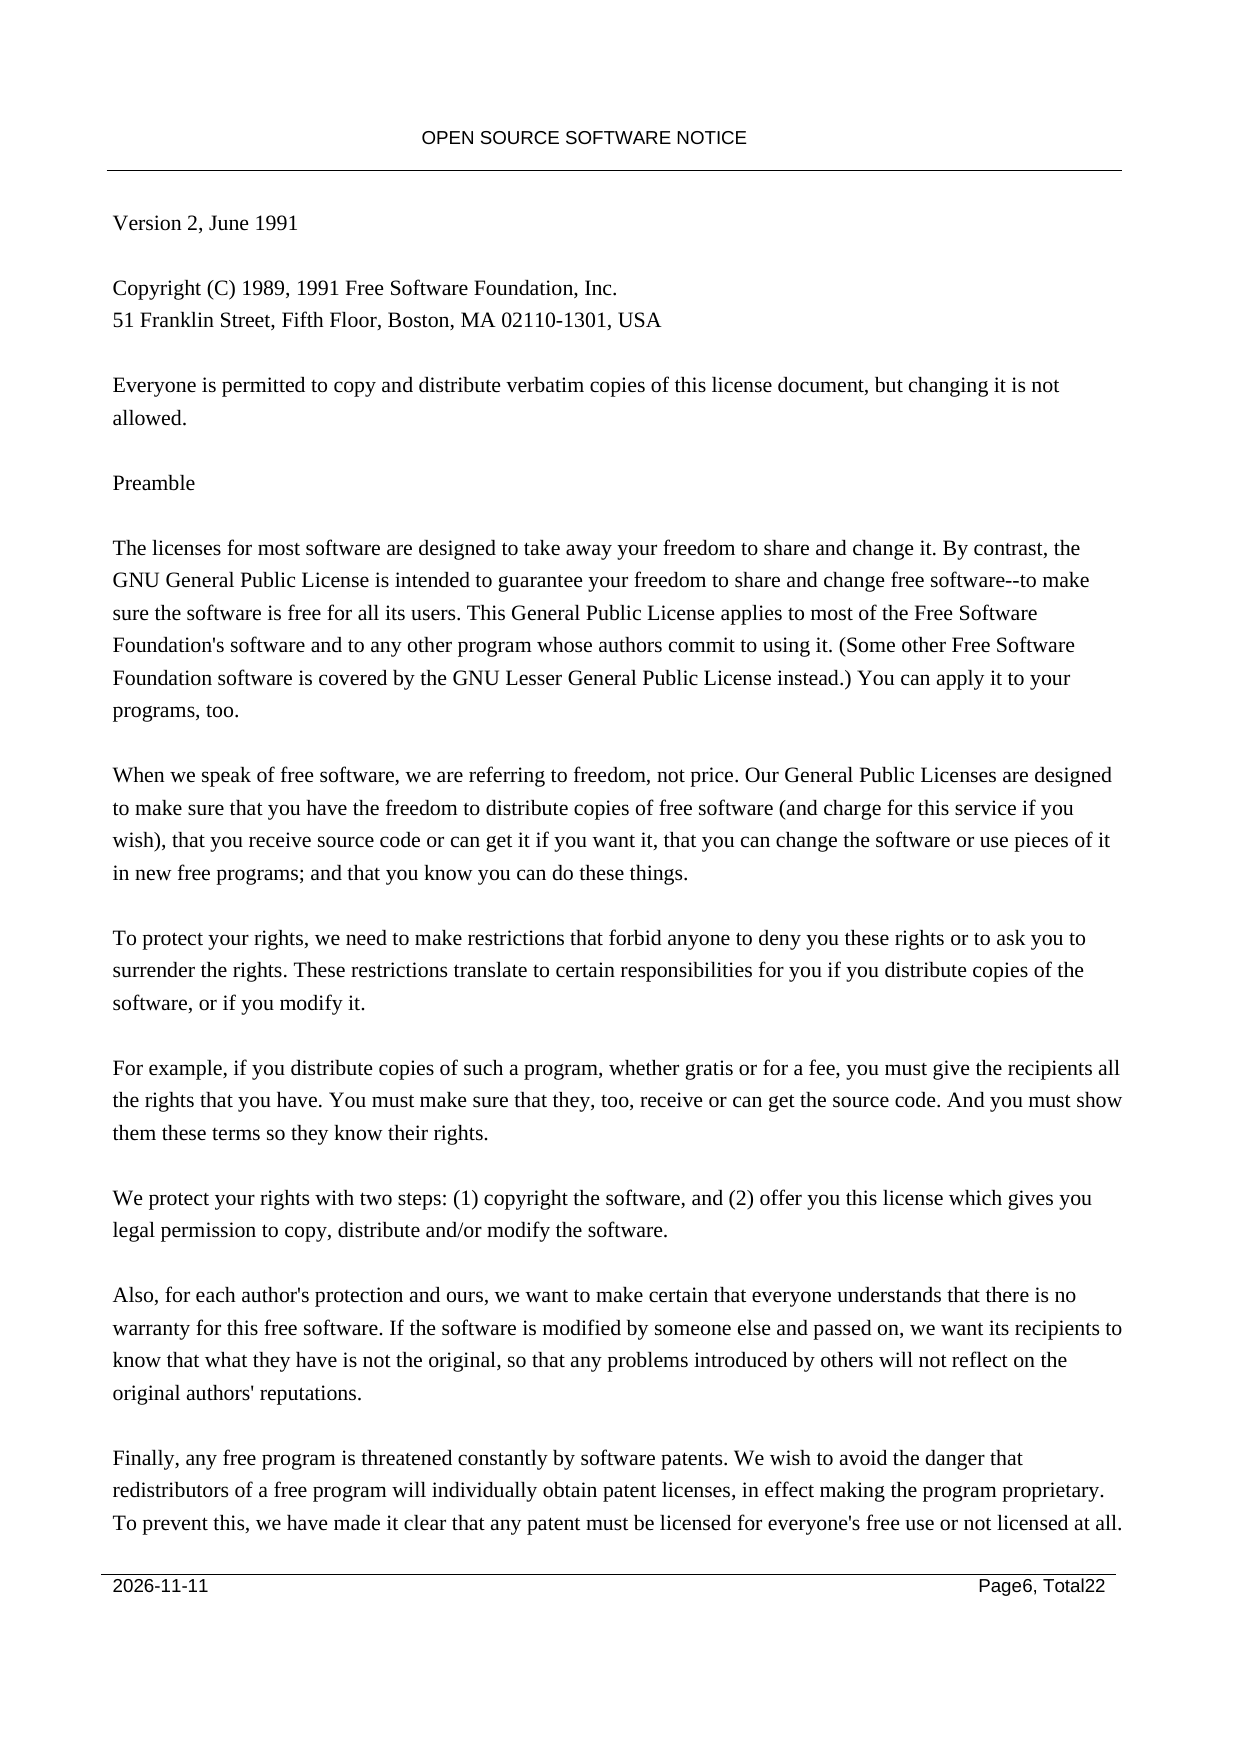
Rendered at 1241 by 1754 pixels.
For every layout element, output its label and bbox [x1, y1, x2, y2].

text [112, 206, 1128, 1539]
